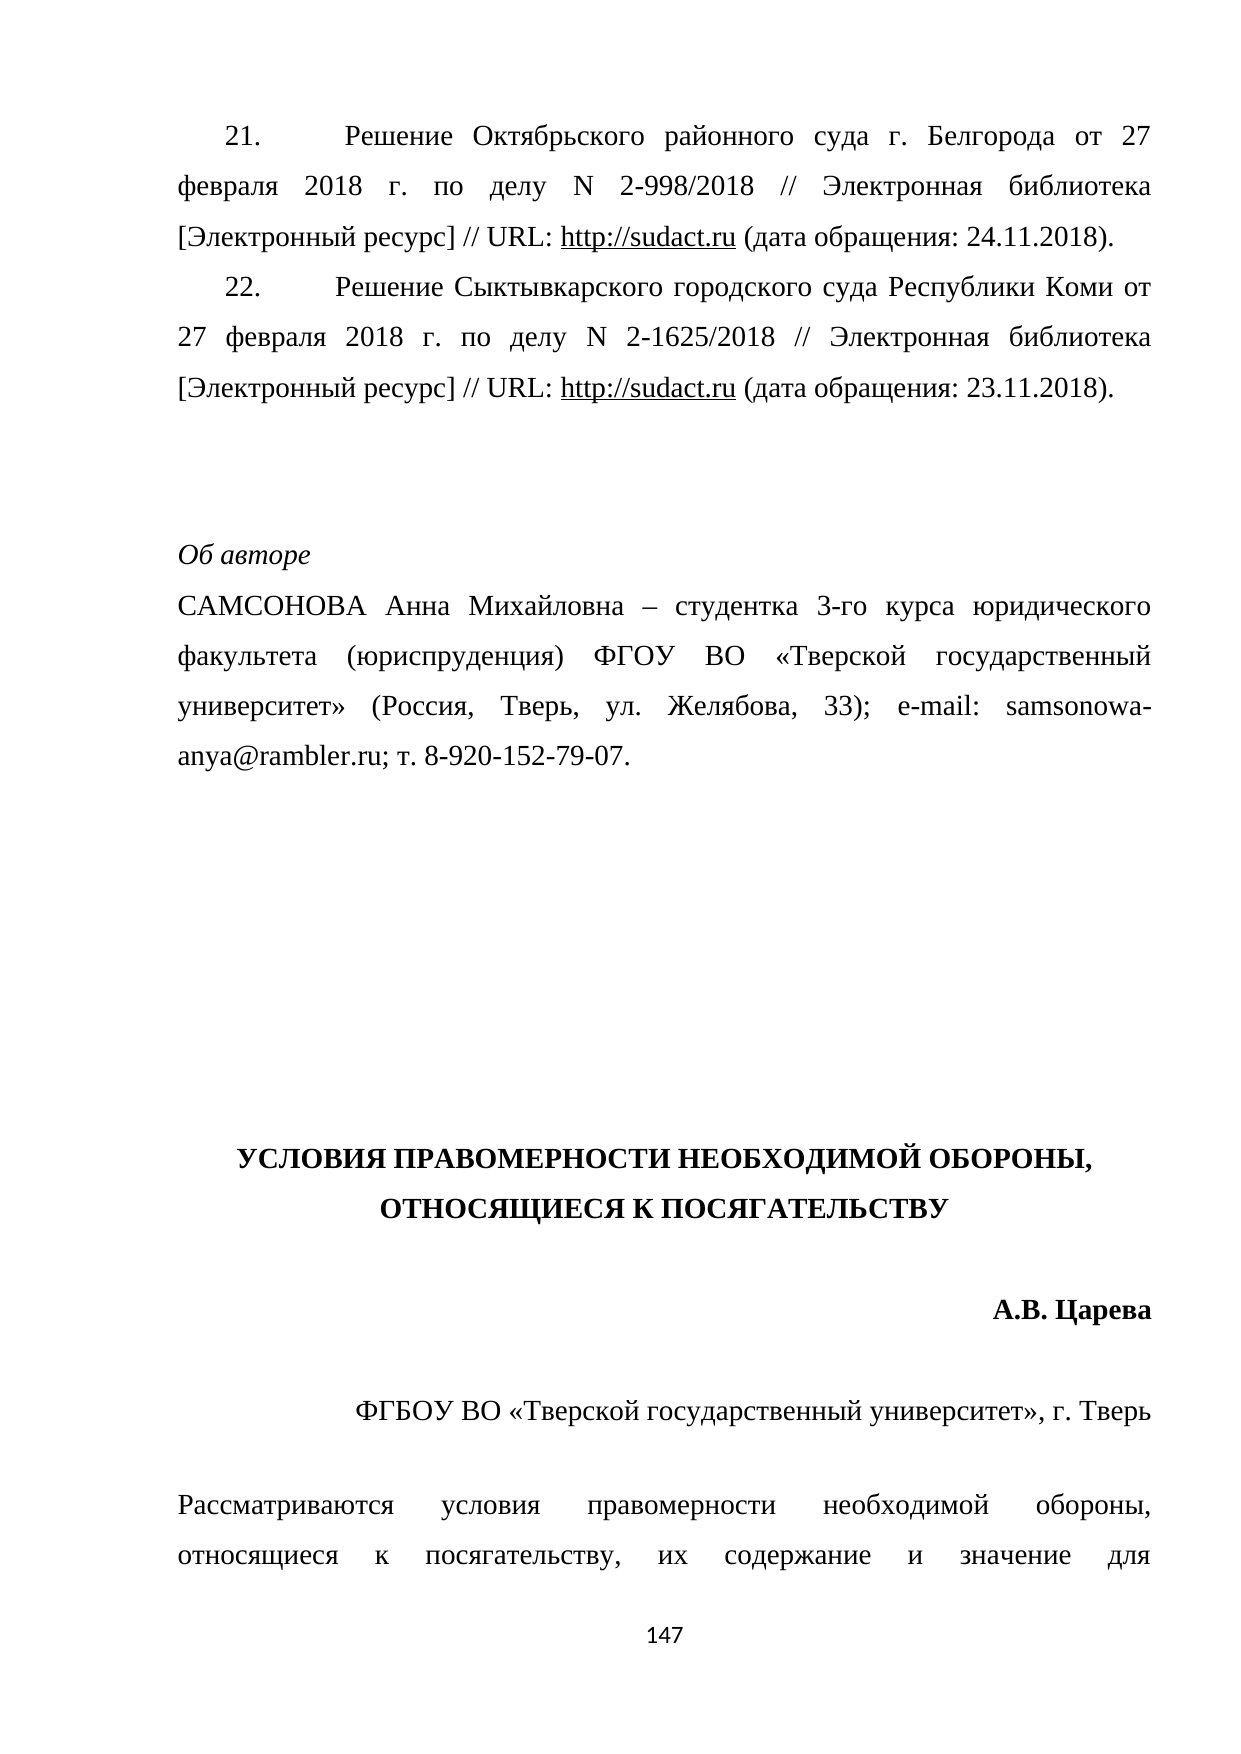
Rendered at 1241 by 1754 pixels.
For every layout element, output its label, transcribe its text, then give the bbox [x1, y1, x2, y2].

list Решение Сыктывкарского городского суда Республики Коми от 27 февраля 2018 г. по делу N 2-1625/2018 // Электронная библиотека [Электронный ресурс] // URL: http://sudact.ru (дата обращения: 23.11.2018). [177, 269, 1152, 403]
text САМСОНОВА Анна Михайловна – студентка 3-го курса юридического факультета (юриспруденция) ФГОУ ВО «Тверской государственный университет» (Россия, Тверь, ул. Желябова, 33); e-mail: samsonowa-anya@rambler.ru; т. 8-920-152-79-07. [177, 588, 1152, 772]
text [177, 1487, 1152, 1571]
text А.В. Царева [177, 1292, 1152, 1326]
text ФГБОУ ВО «Тверской государственный университет», г. Тверь [177, 1393, 1152, 1472]
text УСЛОВИЯ ПРАВОМЕРНОСТИ НЕОБХОДИМОЙ ОБОРОНЫ, ОТНОСЯЩИЕСЯ К ПОСЯГАТЕЛЬСТВУ [177, 1141, 1152, 1225]
text Об авторе [177, 537, 1152, 571]
list Решение Октябрьского районного суда г. Белгорода от 27 февраля 2018 г. по делу N 2-998/2018 // Электронная библиотека [Электронный ресурс] // URL: http://sudact.ru (дата обращения: 24.11.2018). [177, 118, 1152, 252]
